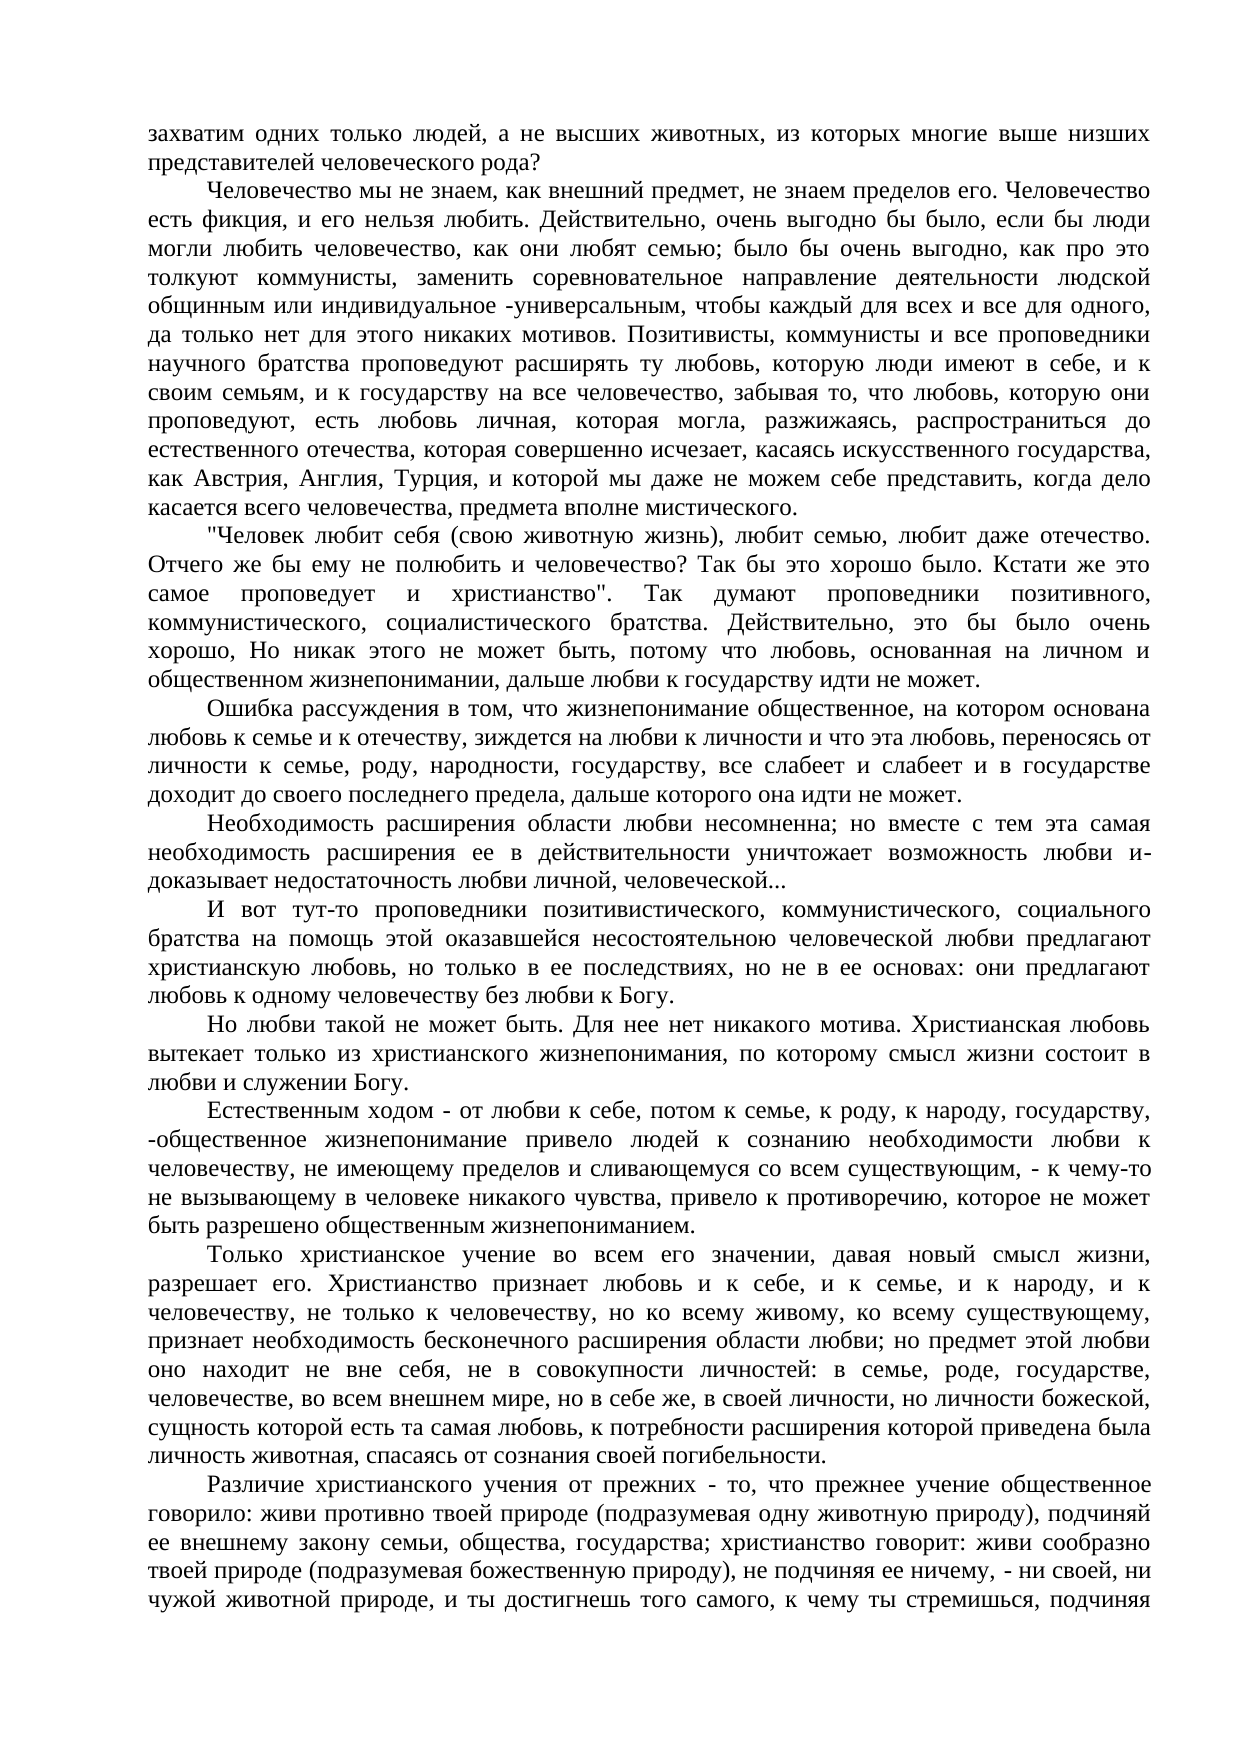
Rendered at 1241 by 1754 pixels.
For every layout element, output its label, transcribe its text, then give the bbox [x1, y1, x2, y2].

text Только христианское учение во всем его значении, давая новый смысл жизни, разрешает его. Христианство признает любовь и к себе, и к семье, и к народу, и к человечеству, не только к человечеству, но ко всему живому, ко всему существующему, признает необходимость бесконечного расширения области любви; но предмет этой любви оно находит не вне себя, не в совокупности личностей: в семье, роде, государстве, человечестве, во всем внешнем мире, но в себе же, в своей личности, но личности божеской, сущность которой есть та самая любовь, к потребности расширения которой приведена была личность животная, спасаясь от сознания своей погибельности. [148, 1239, 1152, 1469]
text И вот тут-то проповедники позитивистического, коммунистического, социального братства на помощь этой оказавшейся несостоятельною человеческой любви предлагают христианскую любовь, но только в ее последствиях, но не в ее основах: они предлагают любовь к одному человечеству без любви к Богу. [148, 894, 1152, 1009]
text "Человек любит себя (свою животную жизнь), любит семью, любит даже отечество. Отчего же бы ему не полюбить и человечество? Так бы это хорошо было. Кстати же это самое проповедует и христианство". Так думают проповедники позитивного, коммунистического, социалистического братства. Действительно, это бы было очень хорошо, Но никак этого не может быть, потому что любовь, основанная на личном и общественном жизнепонимании, дальше любви к государству идти не может. [148, 521, 1152, 693]
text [148, 118, 1152, 176]
text Необходимость расширения области любви несомненна; но вместе с тем эта самая необходимость расширения ее в действительности уничтожает возможность любви и- доказывает недостаточность любви личной, человеческой... [148, 808, 1152, 894]
text Естественным ходом - от любви к себе, потом к семье, к роду, к народу, государству, -общественное жизнепонимание привело людей к сознанию необходимости любви к человечеству, не имеющему пределов и сливающемуся со всем существующим, - к чему-то не вызывающему в человеке никакого чувства, привело к противоречию, которое не может быть разрешено общественным жизнепониманием. [148, 1096, 1152, 1239]
text Ошибка рассуждения в том, что жизнепонимание общественное, на котором основана любовь к семье и к отечеству, зиждется на любви к личности и что эта любовь, переносясь от личности к семье, роду, народности, государству, все слабеет и слабеет и в государстве доходит до своего последнего предела, дальше которого она идти не может. [148, 693, 1152, 808]
text Но любви такой не может быть. Для нее нет никакого мотива. Христианская любовь вытекает только из христианского жизнепонимания, по которому смысл жизни состоит в любви и служении Богу. [148, 1009, 1152, 1096]
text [148, 1469, 1152, 1613]
text Человечество мы не знаем, как внешний предмет, не знаем пределов его. Человечество есть фикция, и его нельзя любить. Действительно, очень выгодно бы было, если бы люди могли любить человечество, как они любят семью; было бы очень выгодно, как про это толкуют коммунисты, заменить соревновательное направление деятельности людской общинным или индивидуальное -универсальным, чтобы каждый для всех и все для одного, да только нет для этого никаких мотивов. Позитивисты, коммунисты и все проповедники научного братства проповедуют расширять ту любовь, которую люди имеют в себе, и к своим семьям, и к государству на все человечество, забывая то, что любовь, которую они проповедуют, есть любовь личная, которая могла, разжижаясь, распространиться до естественного отечества, которая совершенно исчезает, касаясь искусственного государства, как Австрия, Англия, Турция, и которой мы даже не можем себе представить, когда дело касается всего человечества, предмета вполне мистического. [148, 176, 1152, 521]
